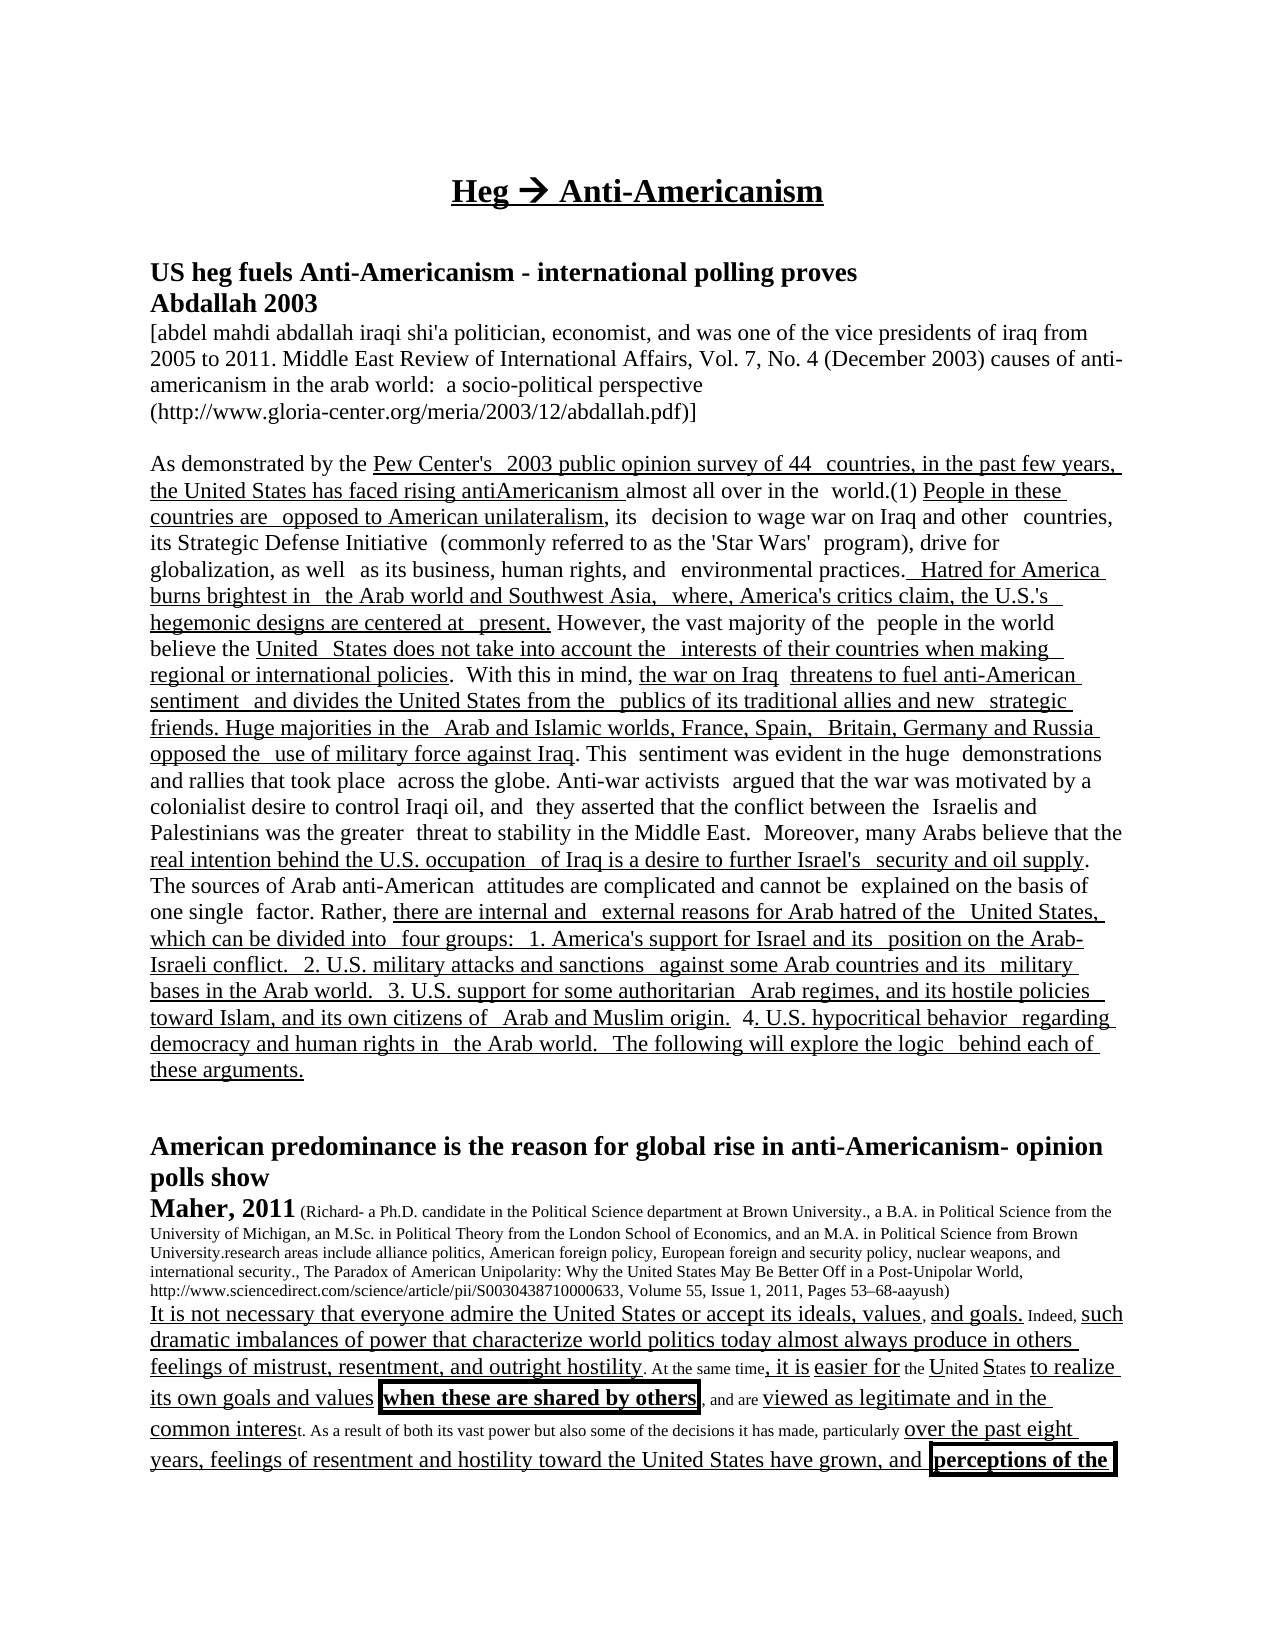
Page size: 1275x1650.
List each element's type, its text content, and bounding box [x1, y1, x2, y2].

text [abdel mahdi abdallah iraqi shi'a politician, economist, and was one of the vice presidents of iraq from 2005 to 2011. Middle East Review of International Affairs, Vol. 7, No. 4 (December 2003) causes of anti-americanism in the arab world: a socio-political perspective (http://www.gloria-center.org/meria/2003/12/abdallah.pdf)] [150, 319, 1125, 424]
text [150, 1300, 1125, 1477]
text Maher, 2011 (Richard- a Ph.D. candidate in the Political Science department at Brown University., a B.A. in Political Science from the University of Michigan, an M.Sc. in Political Theory from the London School of Economics, and an M.A. in Political Science from Brown University.research areas include alliance politics, American foreign policy, European foreign and security policy, nuclear weapons, and international security., The Paradox of American Unipolarity: Why the United States May Be Better Off in a Post-Unipolar World, http://www.sciencedirect.com/science/article/pii/S0030438710000633, Volume 55, Issue 1, 2011, Pages 53–68-aayush) [150, 1192, 1125, 1300]
subtitle US heg fuels Anti-Americanism - international polling proves [150, 256, 1125, 287]
text As demonstrated by the Pew Center's 2003 public opinion survey of 44 countries, in the past few years, the United States has faced rising antiAmericanism almost all over in the world.(1) People in these countries are opposed to American unilateralism, its decision to wage war on Iraq and other countries, its Strategic Defense Initiative (commonly referred to as the 'Star Wars' program), drive for globalization, as well as its business, human rights, and environmental practices. Hatred for America burns brightest in the Arab world and Southwest Asia, where, America's critics claim, the U.S.'s hegemonic designs are centered at present. However, the vast majority of the people in the world believe the United States does not take into account the interests of their countries when making regional or international policies. With this in mind, the war on Iraq threatens to fuel anti-American sentiment and divides the United States from the publics of its traditional allies and new strategic friends. Huge majorities in the Arab and Islamic worlds, France, Spain, Britain, Germany and Russia opposed the use of military force against Iraq. This sentiment was evident in the huge demonstrations and rallies that took place across the globe. Anti-war activists argued that the war was motivated by a colonialist desire to control Iraqi oil, and they asserted that the conflict between the Israelis and Palestinians was the greater threat to stability in the Middle East. Moreover, many Arabs believe that the real intention behind the U.S. occupation of Iraq is a desire to further Israel's security and oil supply. The sources of Arab anti-American attitudes are complicated and cannot be explained on the basis of one single factor. Rather, there are internal and external reasons for Arab hatred of the United States, which can be divided into four groups: 1. America's support for Israel and its position on the Arab-Israeli conflict. 2. U.S. military attacks and sanctions against some Arab countries and its military bases in the Arab world. 3. U.S. support for some authoritarian Arab regimes, and its hostile policies toward Islam, and its own citizens of Arab and Muslim origin. 4. U.S. hypocritical behavior regarding democracy and human rights in the Arab world. The following will explore the logic behind each of these arguments. [150, 450, 1125, 1083]
subtitle Heg Anti-Americanism [150, 171, 1125, 209]
subtitle American predominance is the reason for global rise in anti-Americanism- opinion polls show [150, 1130, 1125, 1192]
text Abdallah 2003 [150, 287, 1125, 319]
